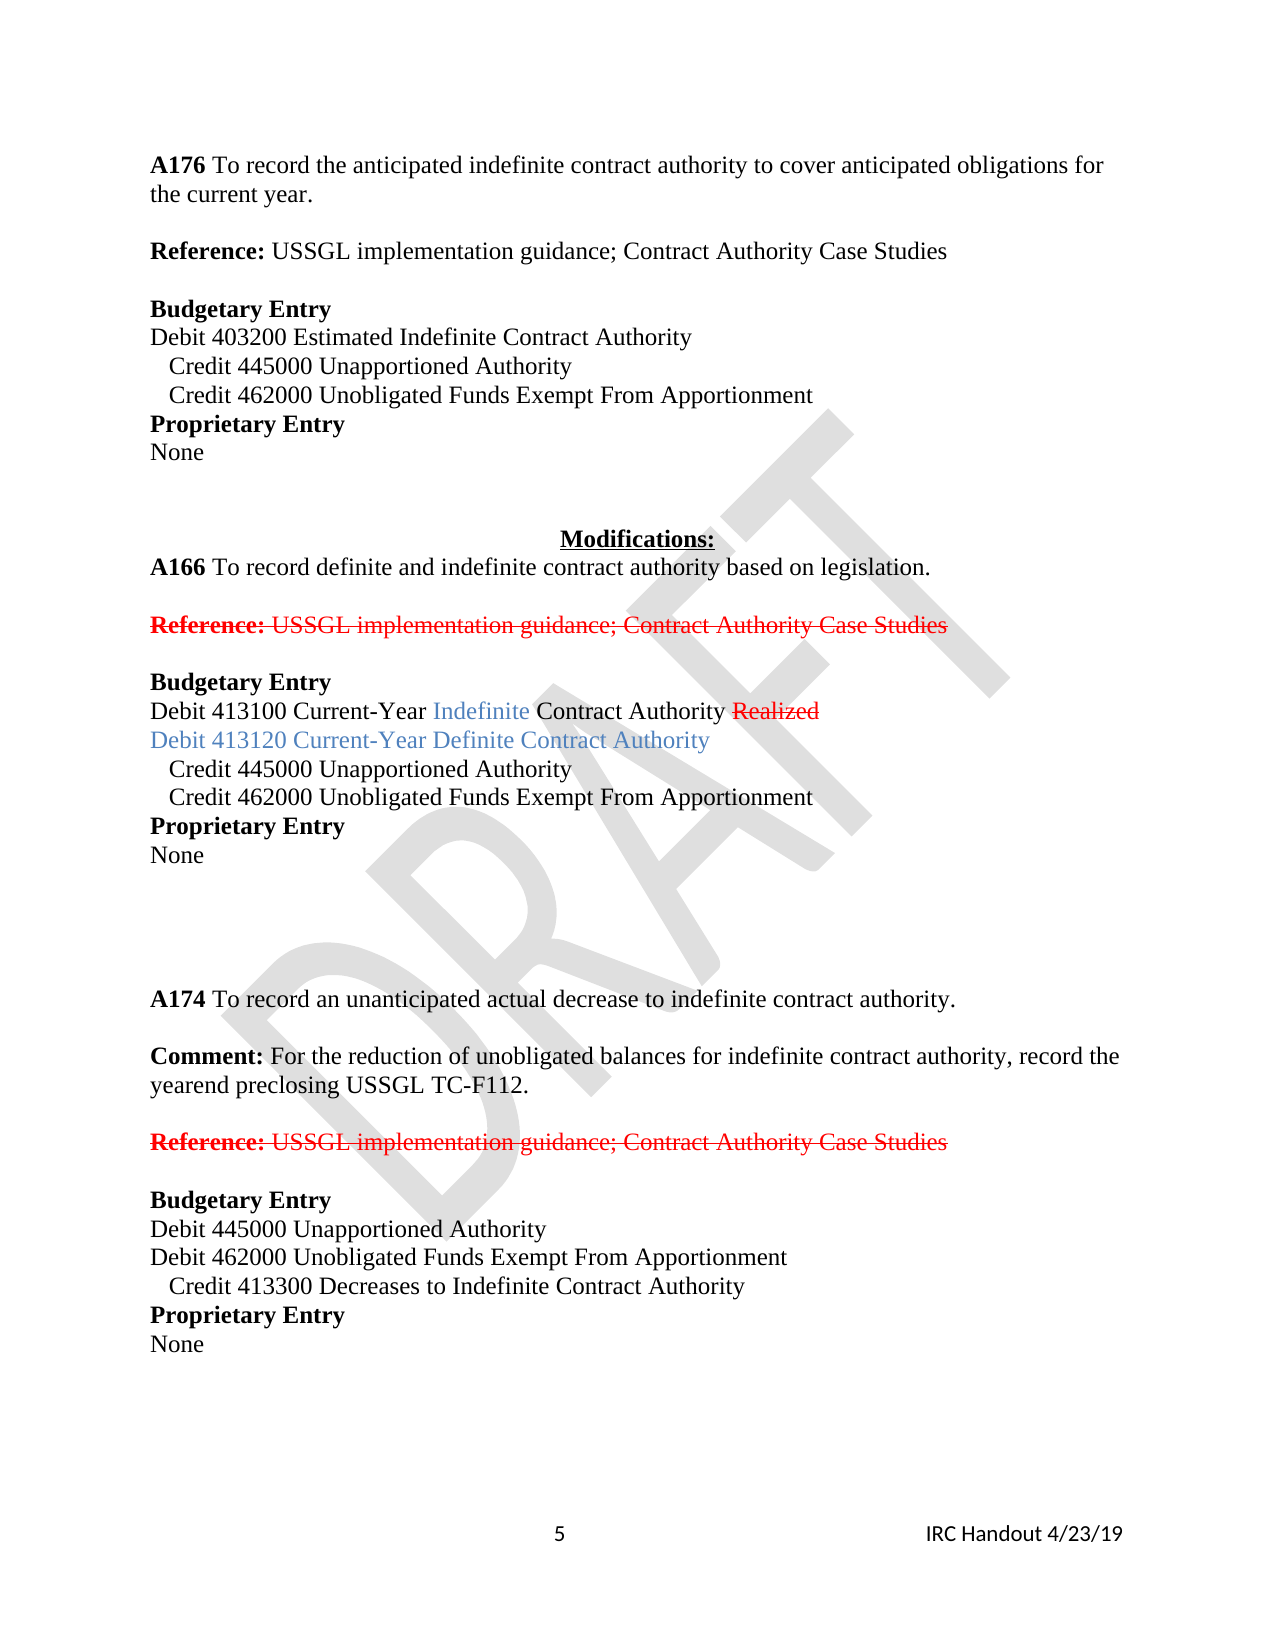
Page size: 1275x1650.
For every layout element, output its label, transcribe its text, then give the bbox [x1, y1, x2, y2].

text Proprietary Entry [150, 811, 1125, 840]
text A166 To record definite and indefinite contract authority based on legislation. [150, 552, 1125, 581]
text Credit 445000 Unapportioned Authority [150, 351, 1125, 380]
text Budgetary Entry [150, 1185, 1125, 1214]
text Budgetary Entry [150, 667, 1125, 696]
text Budgetary Entry [150, 294, 1125, 322]
text Comment: For the reduction of unobligated balances for indefinite contract authority, record the yearend preclosing USSGL TC-F112. [150, 1041, 1125, 1099]
text A174 To record an unanticipated actual decrease to indefinite contract authority. [150, 984, 1125, 1012]
text Reference: USSGL implementation guidance; Contract Authority Case Studies [150, 610, 1125, 639]
text Proprietary Entry [150, 1300, 1125, 1329]
text Modifications: [150, 524, 1125, 552]
text Proprietary Entry [150, 409, 1125, 437]
text None [150, 437, 1125, 466]
text Debit 413120 Current-Year Definite Contract Authority [150, 725, 1125, 754]
text A176 To record the anticipated indefinite contract authority to cover anticipated obligations for the current year. [150, 150, 1125, 207]
text Reference: USSGL implementation guidance; Contract Authority Case Studies [150, 236, 1125, 265]
text Credit 462000 Unobligated Funds Exempt From Apportionment [150, 782, 1125, 811]
text Debit 445000 Unapportioned Authority [150, 1214, 1125, 1242]
text Debit 403200 Estimated Indefinite Contract Authority [150, 322, 1125, 351]
text Credit 462000 Unobligated Funds Exempt From Apportionment [150, 380, 1125, 409]
text Credit 445000 Unapportioned Authority [150, 754, 1125, 782]
text None [150, 1329, 1125, 1357]
text None [150, 840, 1125, 869]
text Debit 413100 Current-Year Indefinite Contract Authority Realized [150, 696, 1125, 725]
text Credit 413300 Decreases to Indefinite Contract Authority [150, 1271, 1125, 1300]
text Reference: USSGL implementation guidance; Contract Authority Case Studies [150, 1127, 1125, 1156]
text Debit 462000 Unobligated Funds Exempt From Apportionment [150, 1242, 1125, 1271]
